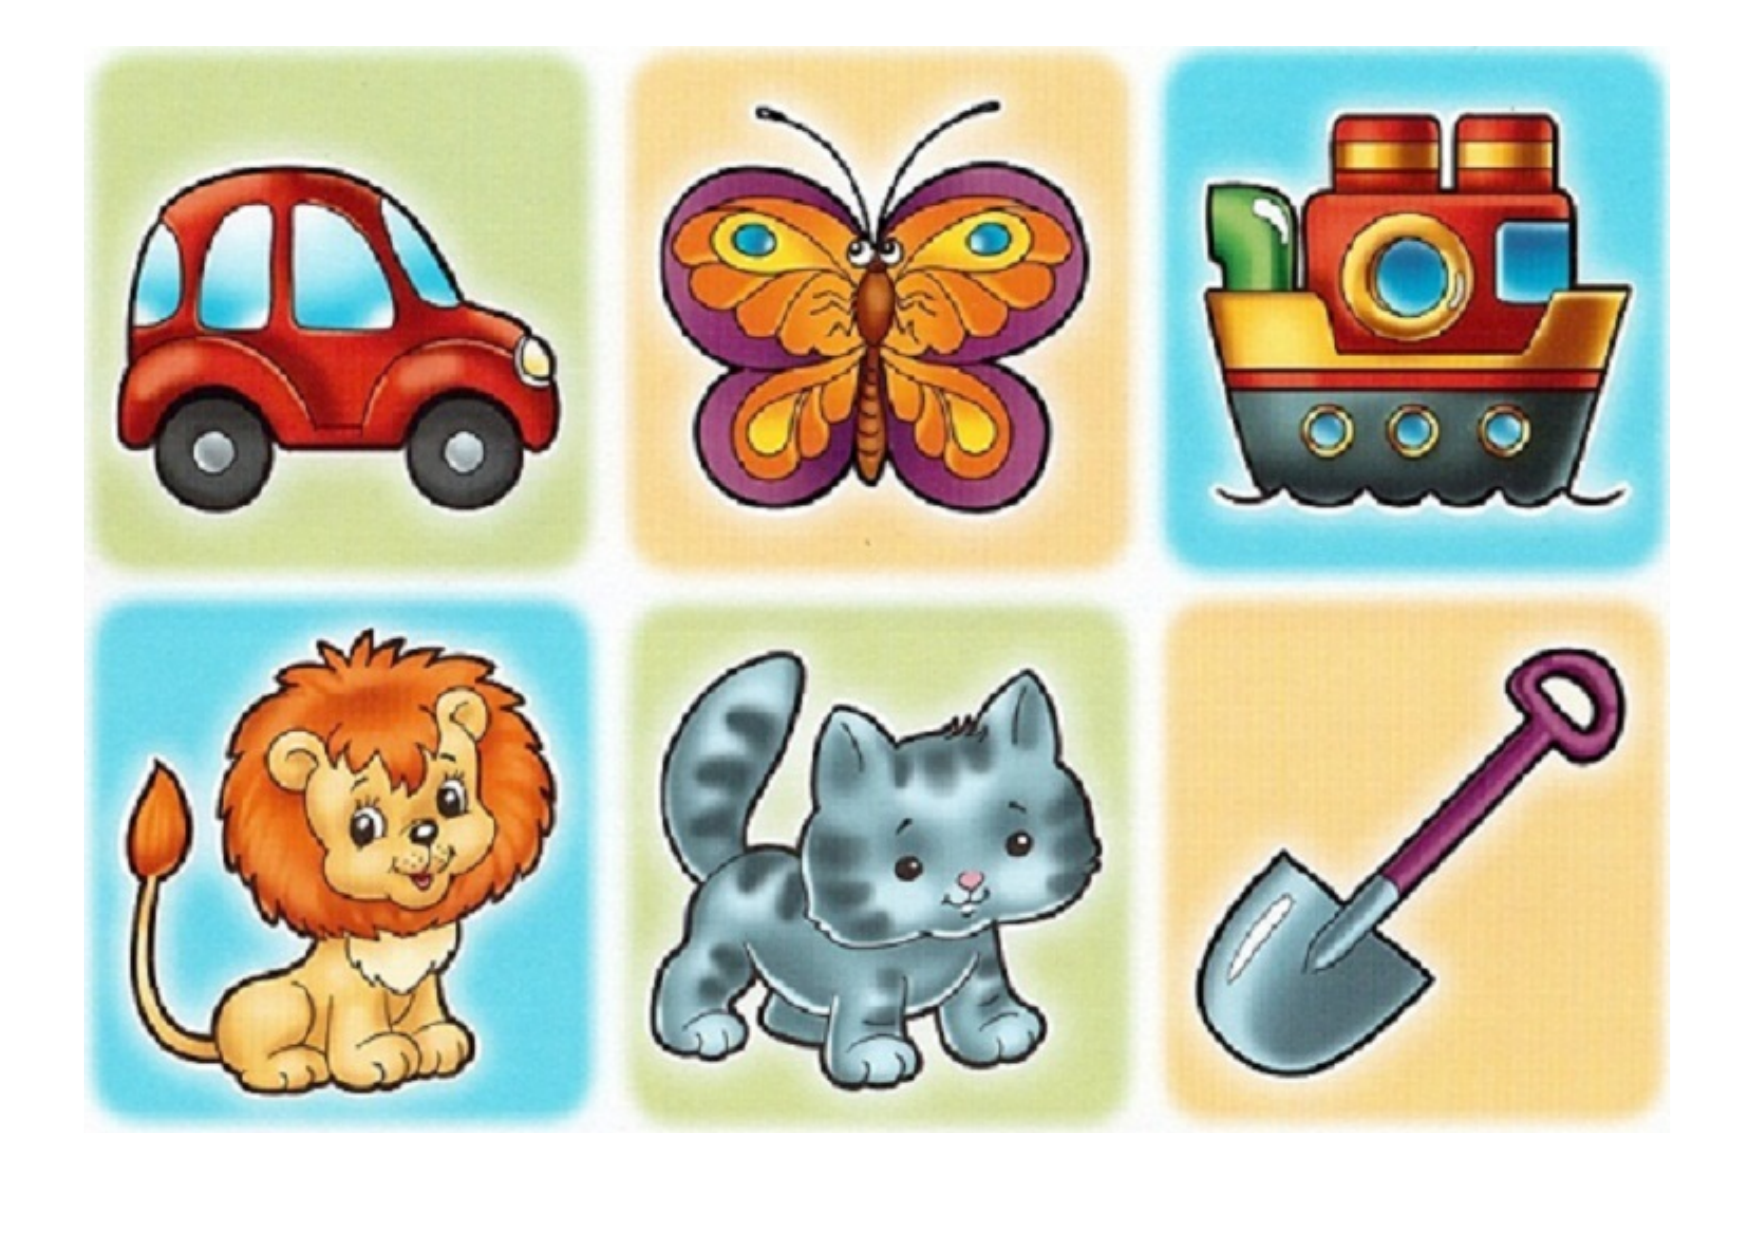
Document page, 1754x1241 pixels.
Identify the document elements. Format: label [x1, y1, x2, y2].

picture [83, 46, 1671, 1133]
